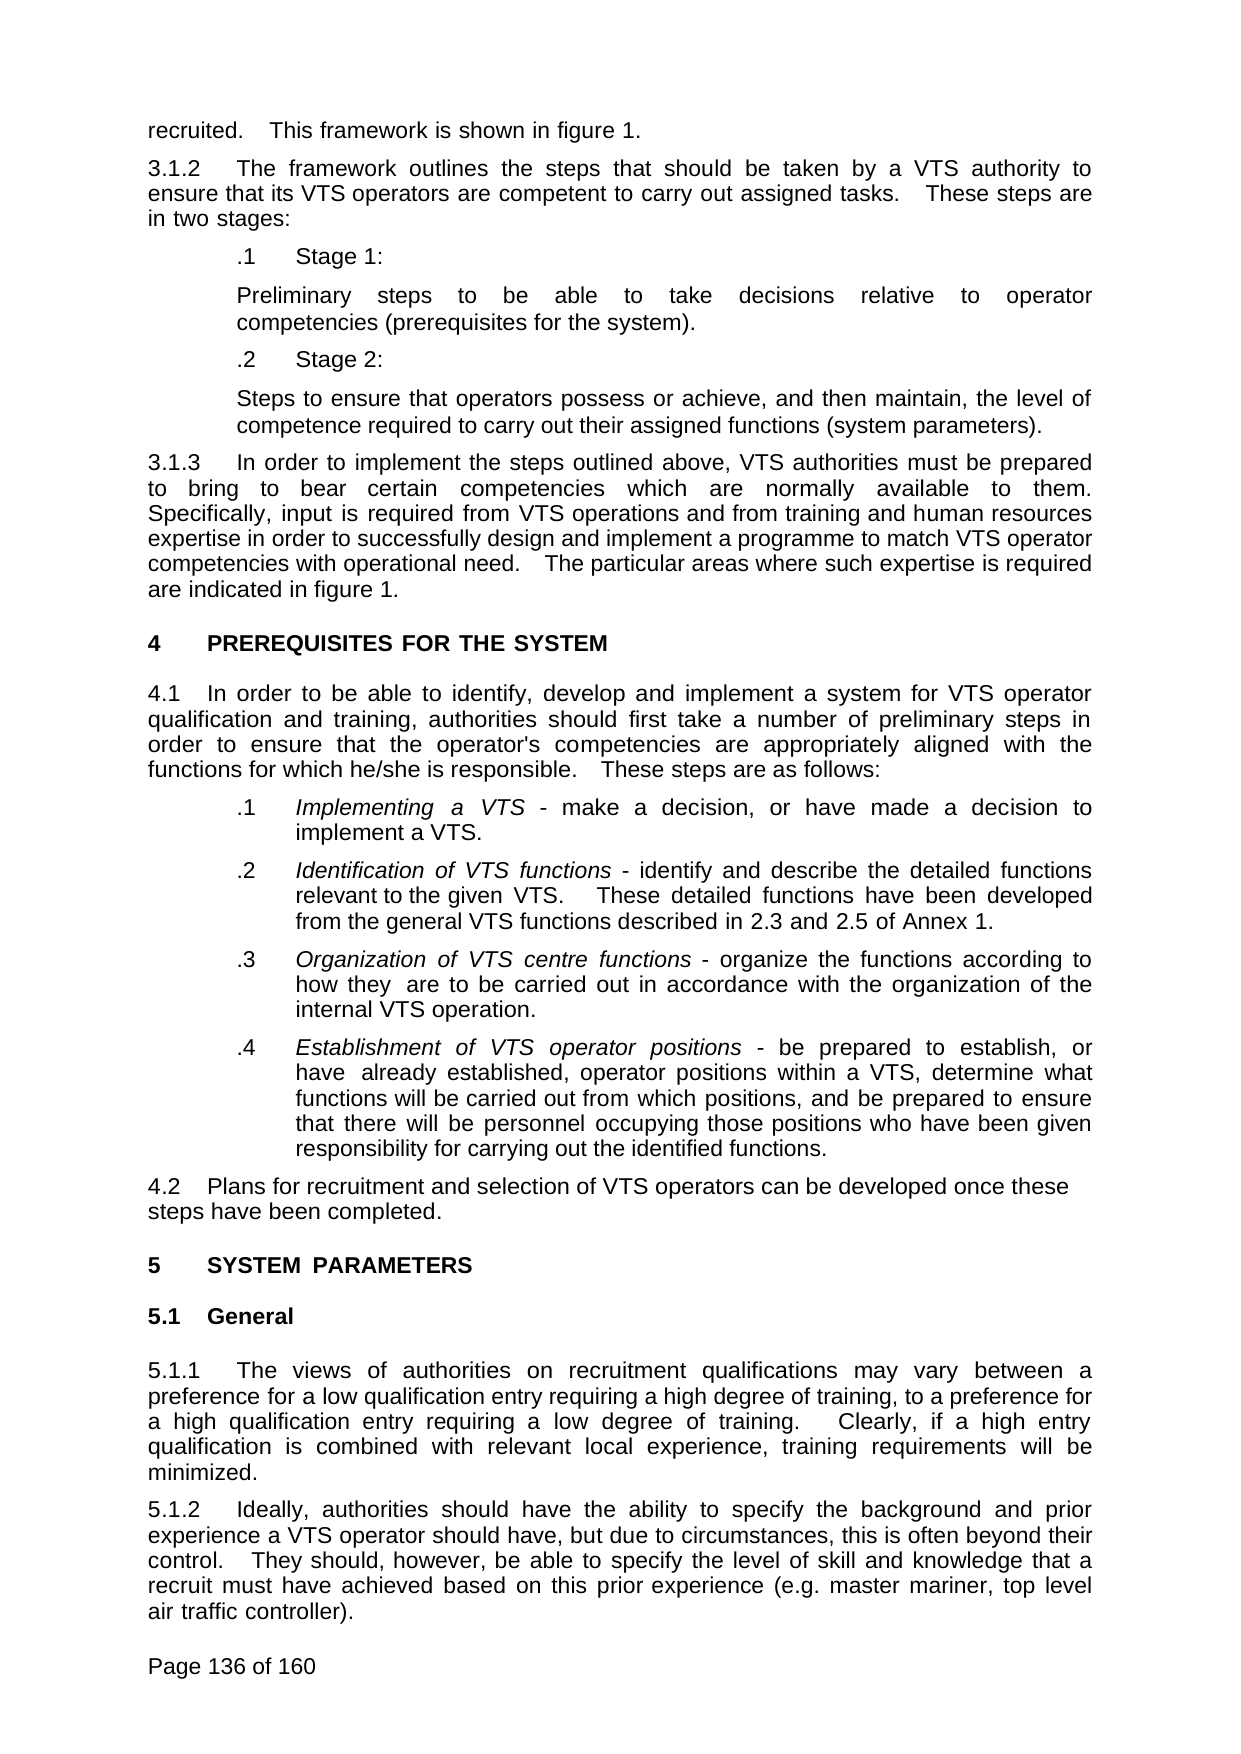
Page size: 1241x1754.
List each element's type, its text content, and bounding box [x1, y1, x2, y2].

text 3.1.2 The framework outlines the steps that should be taken by a VTS authority to ensure that its VTS operators are competent to carry out assigned tasks. These steps are in two stages: [148, 156, 1092, 232]
text 4.1 In order to be able to identify, develop and implement a system for VTS operator qualification and training, authorities should first take a number of preliminary steps in order to ensure that the operator's competencies are appropriately aligned with the functions for which he/she is responsible. These steps are as follows: [148, 681, 1092, 783]
text 4 PREREQUISITES FOR THE SYSTEM [148, 630, 1092, 656]
text 5.1.2 Ideally, authorities should have the ability to specify the background and prior experience a VTS operator should have, but due to circumstances, this is often beyond their control. They should, however, be able to specify the level of skill and knowledge that a recruit must have achieved based on this prior experience (e.g. master mariner, top level air traffic controller). [148, 1498, 1092, 1624]
text 5.1 General [148, 1304, 1092, 1329]
text .1 Implementing a VTS - make a decision, or have made a decision to implement a VTS. [236, 795, 1092, 846]
text Preliminary steps to be able to take decisions relative to operator competencies (prerequisites for the system). [236, 282, 1092, 335]
text .4 Establishment of VTS operator positions - be prepared to establish, or have already established, operator positions within a VTS, determine what functions will be carried out from which positions, and be prepared to ensure that there will be personnel occupying those positions who have been given responsibility for carrying out the identified functions. [236, 1035, 1092, 1162]
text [148, 118, 1092, 143]
text 5 SYSTEM PARAMETERS [148, 1252, 1092, 1279]
text .1 Stage 1: [236, 244, 1092, 270]
text 4.2 Plans for recruitment and selection of VTS operators can be developed once these steps have been completed. [148, 1174, 1092, 1225]
text .2 Identification of VTS functions - identify and describe the detailed functions relevant to the given VTS. These detailed functions have been developed from the general VTS functions described in 2.3 and 2.5 of Annex 1. [236, 858, 1092, 934]
text 3.1.3 In order to implement the steps outlined above, VTS authorities must be prepared to bring to bear certain competencies which are normally available to them. Specifically, input is required from VTS operations and from training and human resources expertise in order to successfully design and implement a programme to match VTS operator competencies with operational need. The particular areas where such expertise is required are indicated in figure 1. [148, 450, 1092, 602]
text 5.1.1 The views of authorities on recruitment qualifications may vary between a preference for a low qualification entry requiring a high degree of training, to a preference for a high qualification entry requiring a low degree of training. Clearly, if a high entry qualification is combined with relevant local experience, training requirements will be minimized. [148, 1358, 1092, 1485]
text .3 Organization of VTS centre functions - organize the functions according to how they are to be carried out in accordance with the organization of the internal VTS operation. [236, 947, 1092, 1023]
text .2 Stage 2: [236, 347, 1092, 373]
text Steps to ensure that operators possess or achieve, and then maintain, the level of competence required to carry out their assigned functions (system parameters). [236, 385, 1092, 438]
